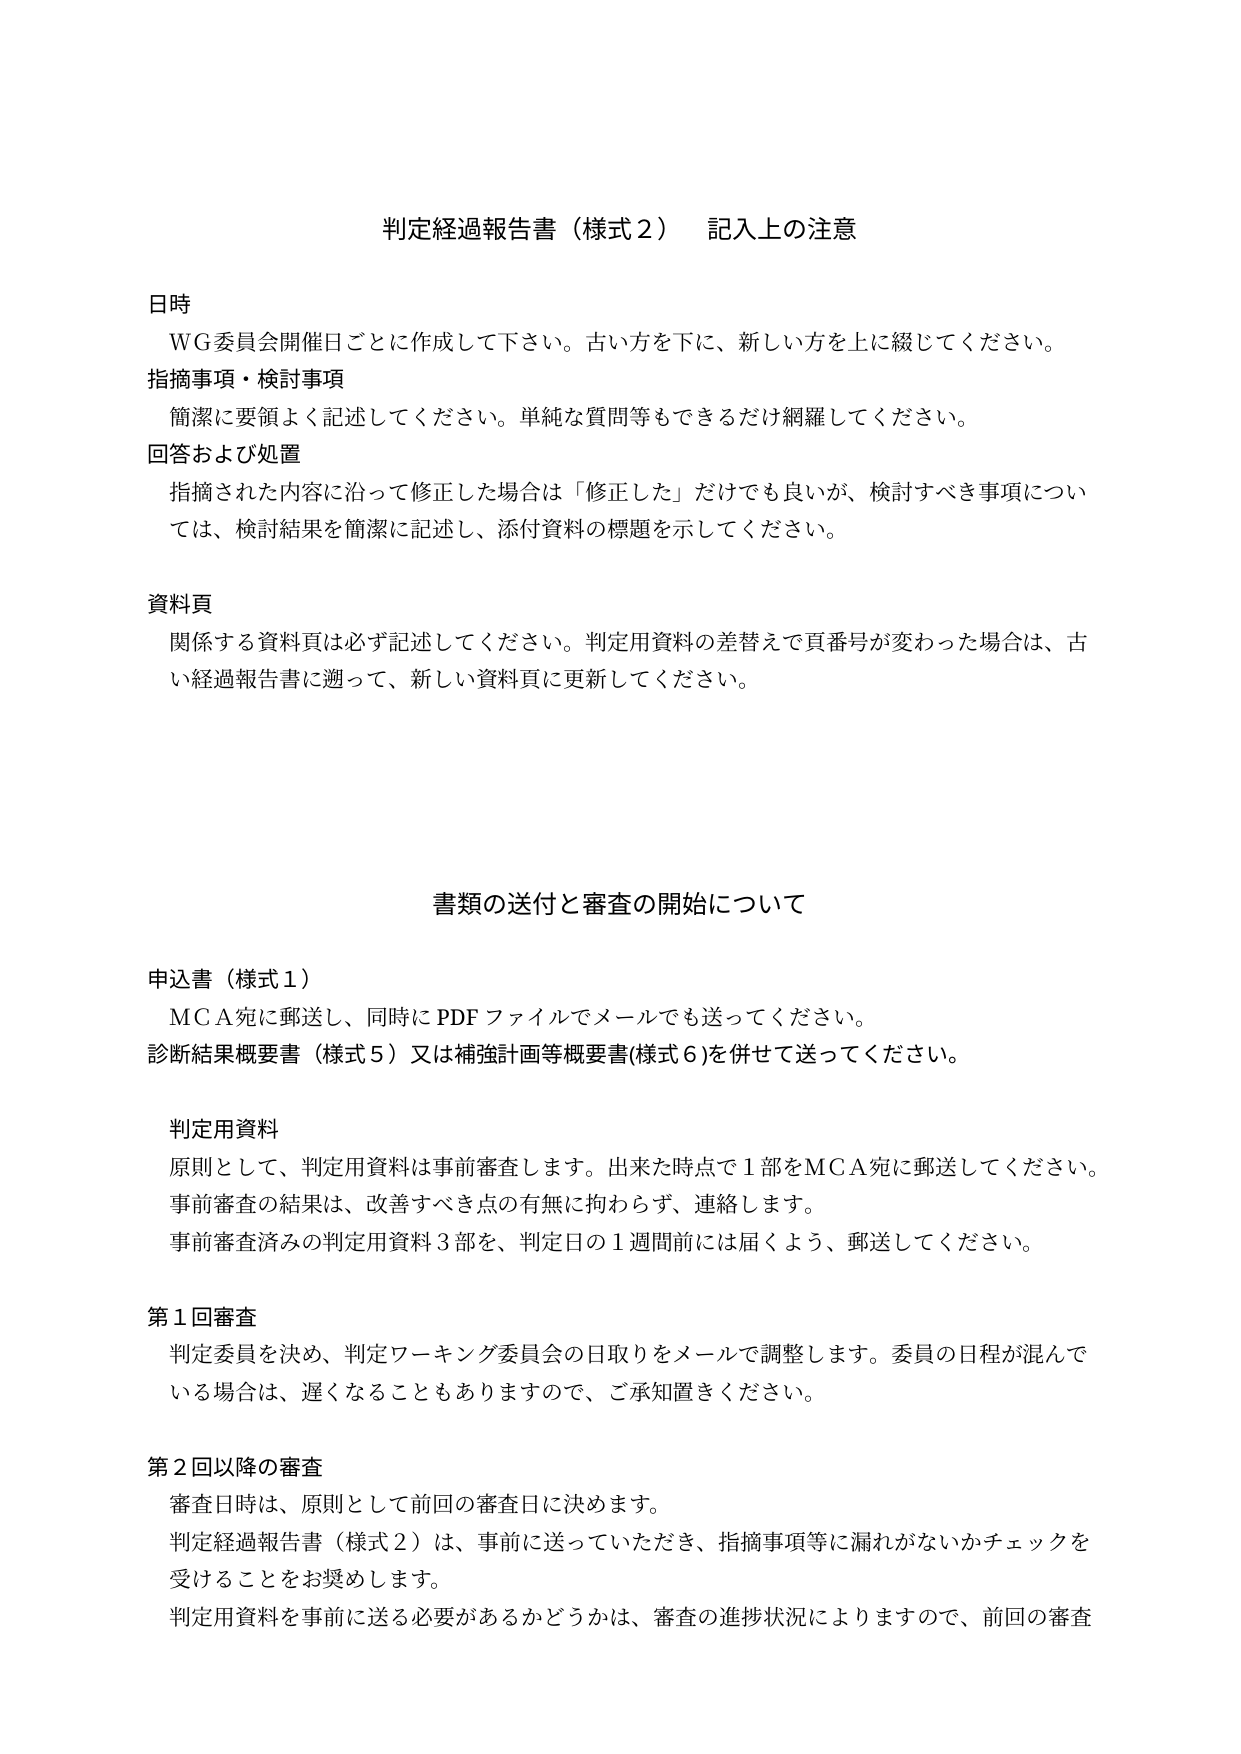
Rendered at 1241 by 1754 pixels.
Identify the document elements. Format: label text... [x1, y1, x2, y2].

text 回答および処置 [148, 434, 1092, 472]
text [169, 1597, 1092, 1634]
text 簡潔に要領よく記述してください。単純な質問等もできるだけ網羅してください。 [169, 397, 1092, 434]
text 判定委員を決め、判定ワーキング委員会の日取りをメールで調整します。委員の日程が混んでいる場合は、遅くなることもありますので、ご承知置きください。 [169, 1334, 1092, 1409]
text 第２回以降の審査 [148, 1447, 1092, 1484]
text 判定用資料 [148, 1109, 1092, 1147]
text ＭＣＡ宛に郵送し、同時にPDFファイルでメールでも送ってください。 [169, 997, 1092, 1034]
text 審査日時は、原則として前回の審査日に決めます。 [169, 1484, 1092, 1522]
text 関係する資料頁は必ず記述してください。判定用資料の差替えで頁番号が変わった場合は、古い経過報告書に遡って、新しい資料頁に更新してください。 [169, 622, 1092, 697]
text 第１回審査 [148, 1297, 1092, 1334]
text 診断結果概要書（様式５）又は補強計画等概要書(様式６)を併せて送ってください。 [148, 1034, 1092, 1072]
text 判定経過報告書（様式２）は、事前に送っていただき、指摘事項等に漏れがないかチェックを受けることをお奨めします。 [169, 1522, 1092, 1597]
text 原則として、判定用資料は事前審査します。出来た時点で１部をＭＣＡ宛に郵送してください。事前審査の結果は、改善すべき点の有無に拘わらず、連絡します。 [169, 1147, 1092, 1222]
text 事前審査済みの判定用資料３部を、判定日の１週間前には届くよう、郵送してください。 [169, 1222, 1092, 1259]
text 申込書（様式１） [148, 959, 1092, 997]
text ＷＧ委員会開催日ごとに作成して下さい。古い方を下に、新しい方を上に綴じてください。 [169, 322, 1092, 359]
text 資料頁 [148, 584, 1092, 622]
text 判定経過報告書（様式２） 記入上の注意 [148, 209, 1092, 247]
text 指摘事項・検討事項 [148, 359, 1092, 397]
text 日時 [148, 284, 1092, 322]
text 書類の送付と審査の開始について [148, 884, 1092, 922]
text 指摘された内容に沿って修正した場合は「修正した」だけでも良いが、検討すべき事項については、検討結果を簡潔に記述し、添付資料の標題を示してください。 [169, 472, 1092, 547]
